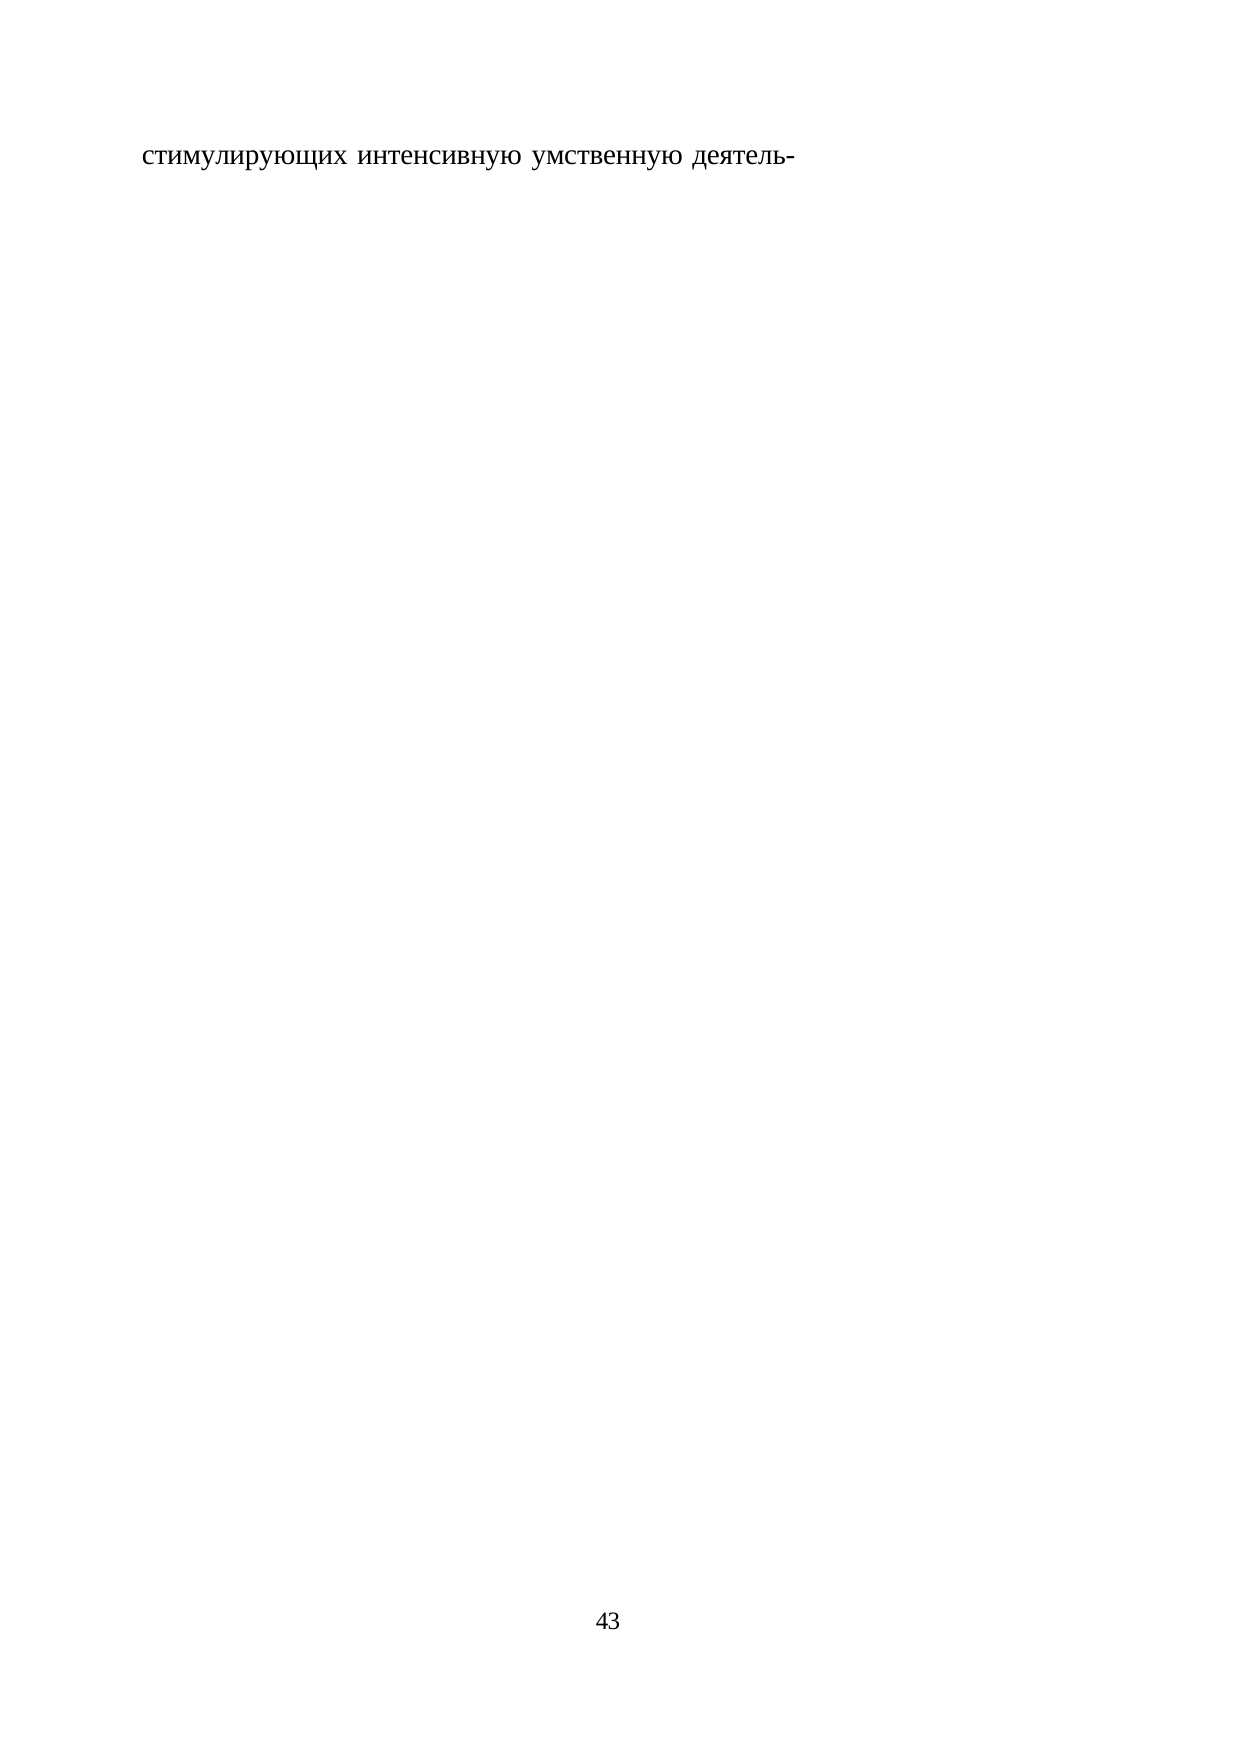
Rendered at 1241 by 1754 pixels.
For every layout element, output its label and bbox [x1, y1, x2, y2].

text [142, 137, 1088, 171]
